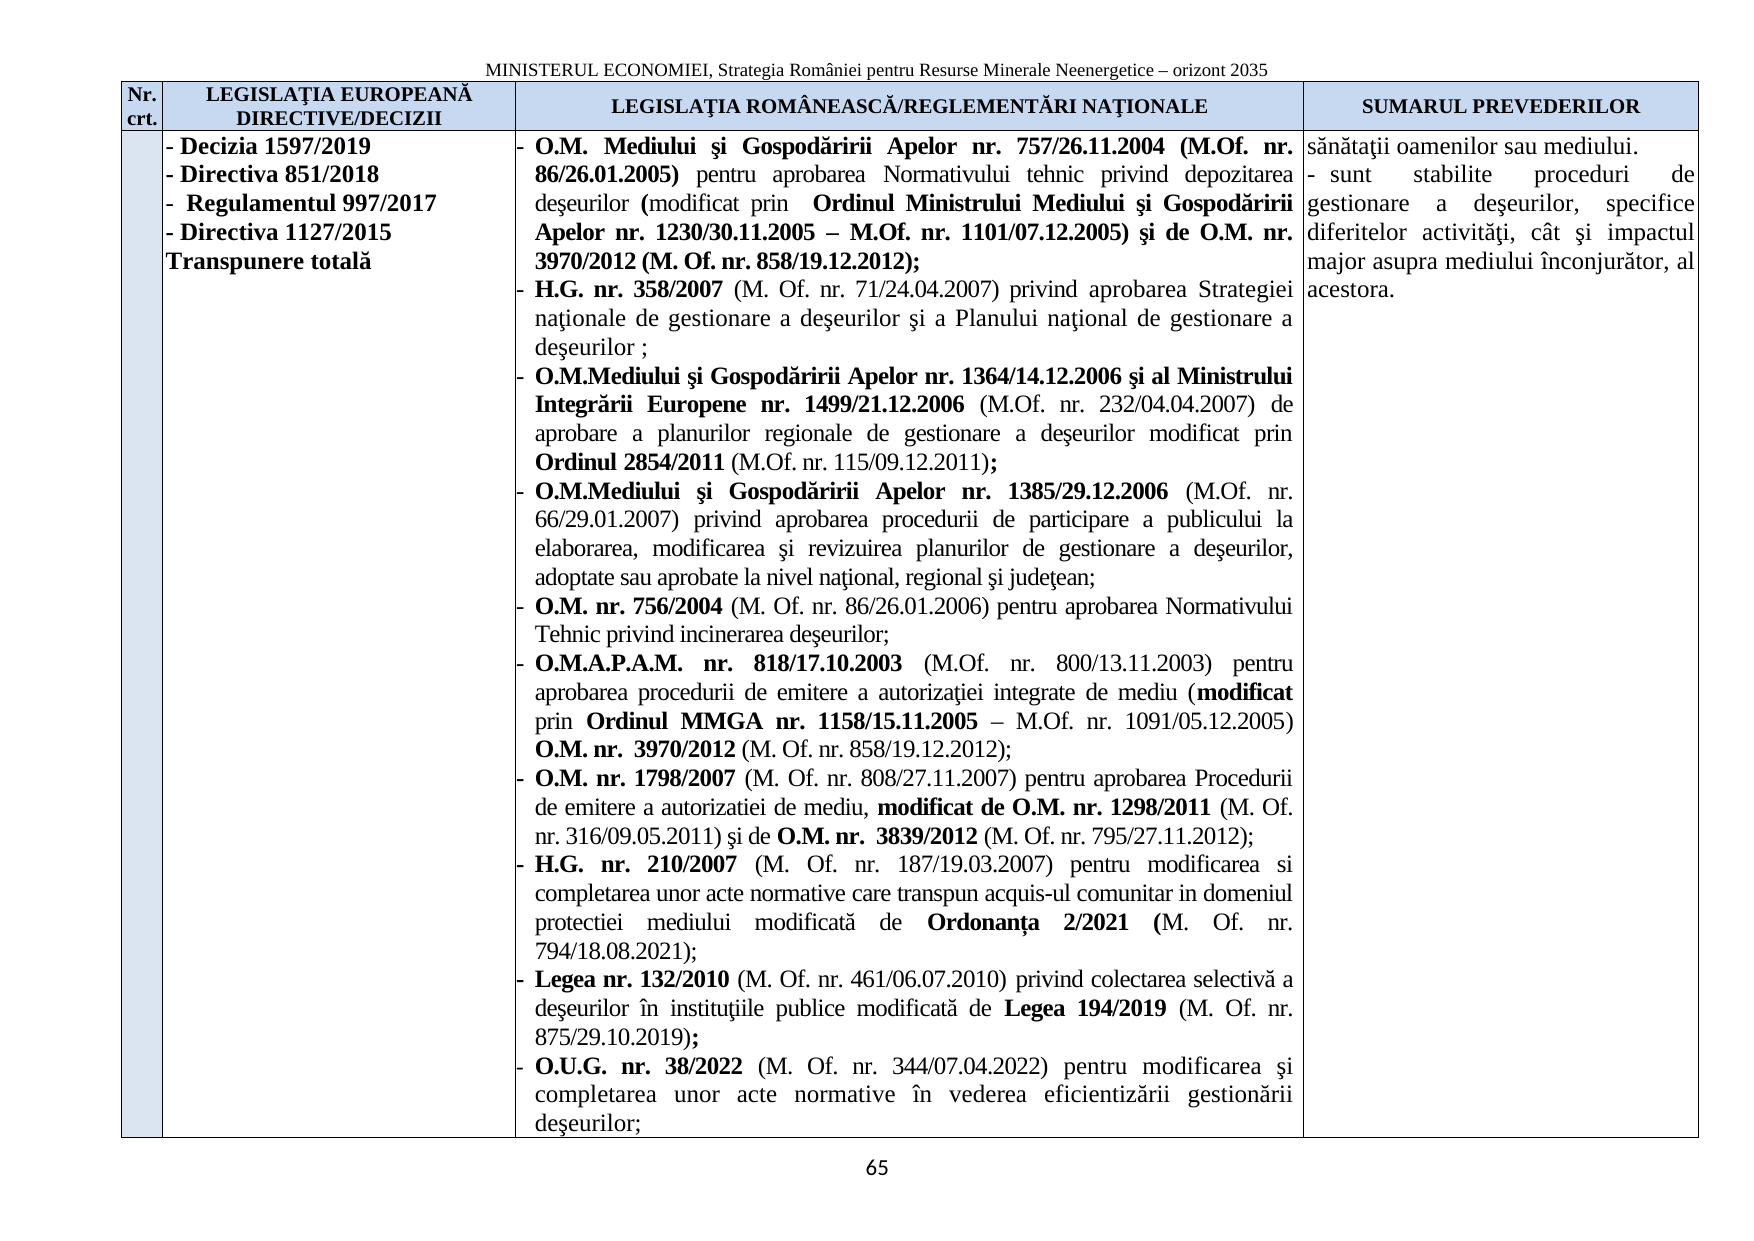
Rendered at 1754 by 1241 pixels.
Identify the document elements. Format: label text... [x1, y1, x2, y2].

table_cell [163, 131, 515, 1137]
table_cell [516, 131, 1303, 1137]
table_header SUMARUL PREVEDERILOR [1304, 82, 1698, 130]
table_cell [1304, 131, 1698, 1137]
table_header LEGISLAŢIA EUROPEANĂ DIRECTIVE/DECIZII [163, 82, 515, 130]
table_header Nr. crt. [122, 82, 162, 130]
table_header LEGISLAŢIA ROMÂNEASCĂ/REGLEMENTĂRI NAŢIONALE [516, 82, 1303, 130]
table_cell 6. [122, 131, 162, 1137]
